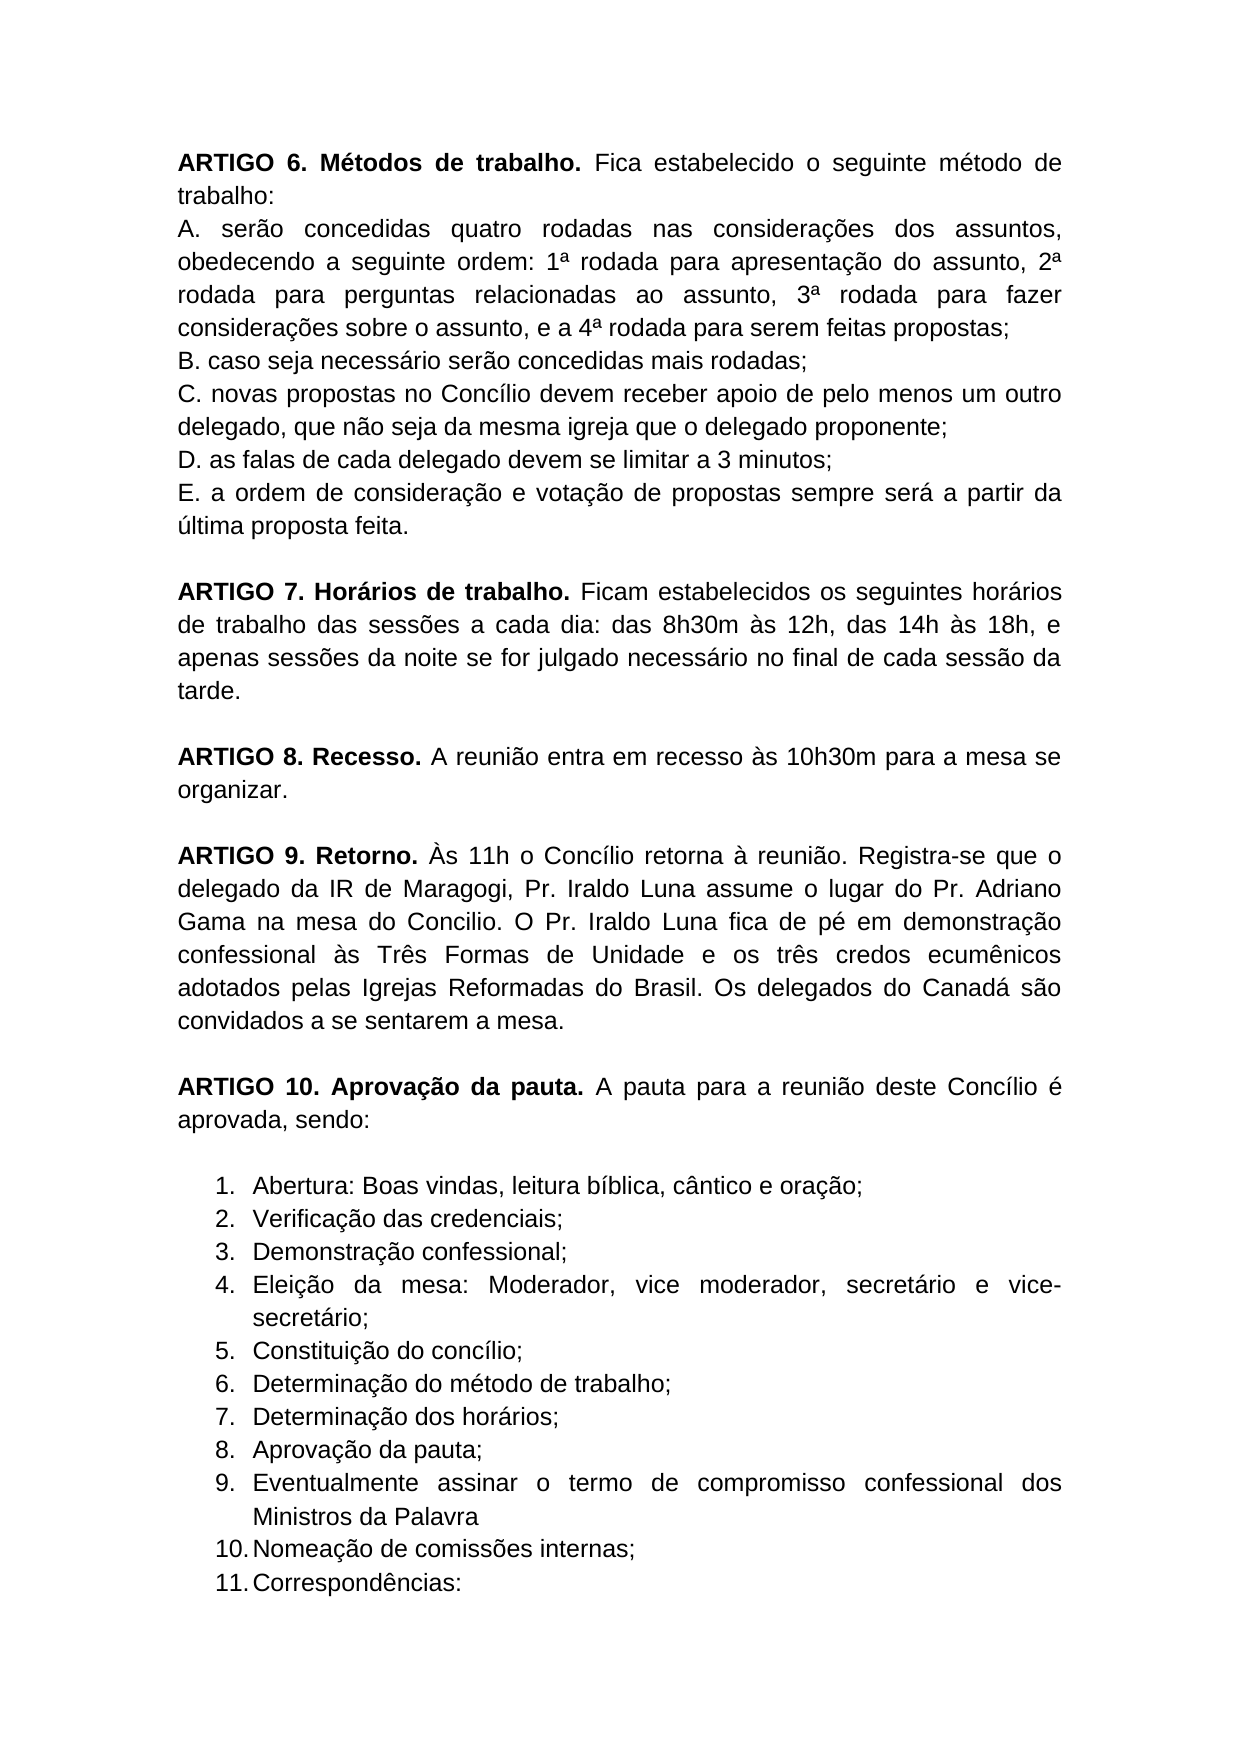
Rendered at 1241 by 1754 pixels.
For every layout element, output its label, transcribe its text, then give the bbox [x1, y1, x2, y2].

list Determinação do método de trabalho; [215, 1369, 1063, 1398]
text D. as falas de cada delegado devem se limitar a 3 minutos; [177, 445, 1063, 473]
list Determinação dos horários; [215, 1402, 1063, 1431]
list Verificação das credenciais; [215, 1204, 1063, 1233]
list Constituição do concílio; [215, 1336, 1063, 1365]
text B. caso seja necessário serão concedidas mais rodadas; [177, 346, 1063, 374]
text ARTIGO 6. Métodos de trabalho. Fica estabelecido o seguinte método de trabalho: [177, 148, 1063, 209]
list Eleição da mesa: Moderador, vice moderador, secretário e vice-secretário; [215, 1270, 1063, 1332]
list Abertura: Boas vindas, leitura bíblica, cântico e oração; [215, 1171, 1063, 1200]
list Demonstração confessional; [215, 1237, 1063, 1266]
text ARTIGO 10. Aprovação da pauta. A pauta para a reunião deste Concílio é aprovada, sendo: [177, 1072, 1063, 1134]
list Aprovação da pauta; [215, 1435, 1063, 1464]
text A. serão concedidas quatro rodadas nas considerações dos assuntos, obedecendo a seguinte ordem: 1ª rodada para apresentação do assunto, 2ª rodada para perguntas relacionadas ao assunto, 3ª rodada para fazer considerações sobre o assunto, e a 4ª rodada para serem feitas propostas; [177, 214, 1063, 341]
text ARTIGO 9. Retorno. Às 11h o Concílio retorna à reunião. Registra-se que o delegado da IR de Maragogi, Pr. Iraldo Luna assume o lugar do Pr. Adriano Gama na mesa do Concilio. O Pr. Iraldo Luna fica de pé em demonstração confessional às Três Formas de Unidade e os três credos ecumênicos adotados pelas Igrejas Reformadas do Brasil. Os delegados do Canadá são convidados a se sentarem a mesa. [177, 841, 1063, 1035]
text C. novas propostas no Concílio devem receber apoio de pelo menos um outro delegado, que não seja da mesma igreja que o delegado proponente; [177, 379, 1063, 441]
text ARTIGO 7. Horários de trabalho. Ficam estabelecidos os seguintes horários de trabalho das sessões a cada dia: das 8h30m às 12h, das 14h às 18h, e apenas sessões da noite se for julgado necessário no final de cada sessão da tarde. [177, 577, 1063, 705]
list Nomeação de comissões internas; [215, 1534, 1063, 1563]
text ARTIGO 8. Recesso. A reunião entra em recesso às 10h30m para a mesa se organizar. [177, 742, 1063, 804]
list Eventualmente assinar o termo de compromisso confessional dos Ministros da Palavra [215, 1468, 1063, 1530]
list Correspondências: [215, 1567, 1063, 1596]
text E. a ordem de consideração e votação de propostas sempre será a partir da última proposta feita. [177, 478, 1063, 539]
